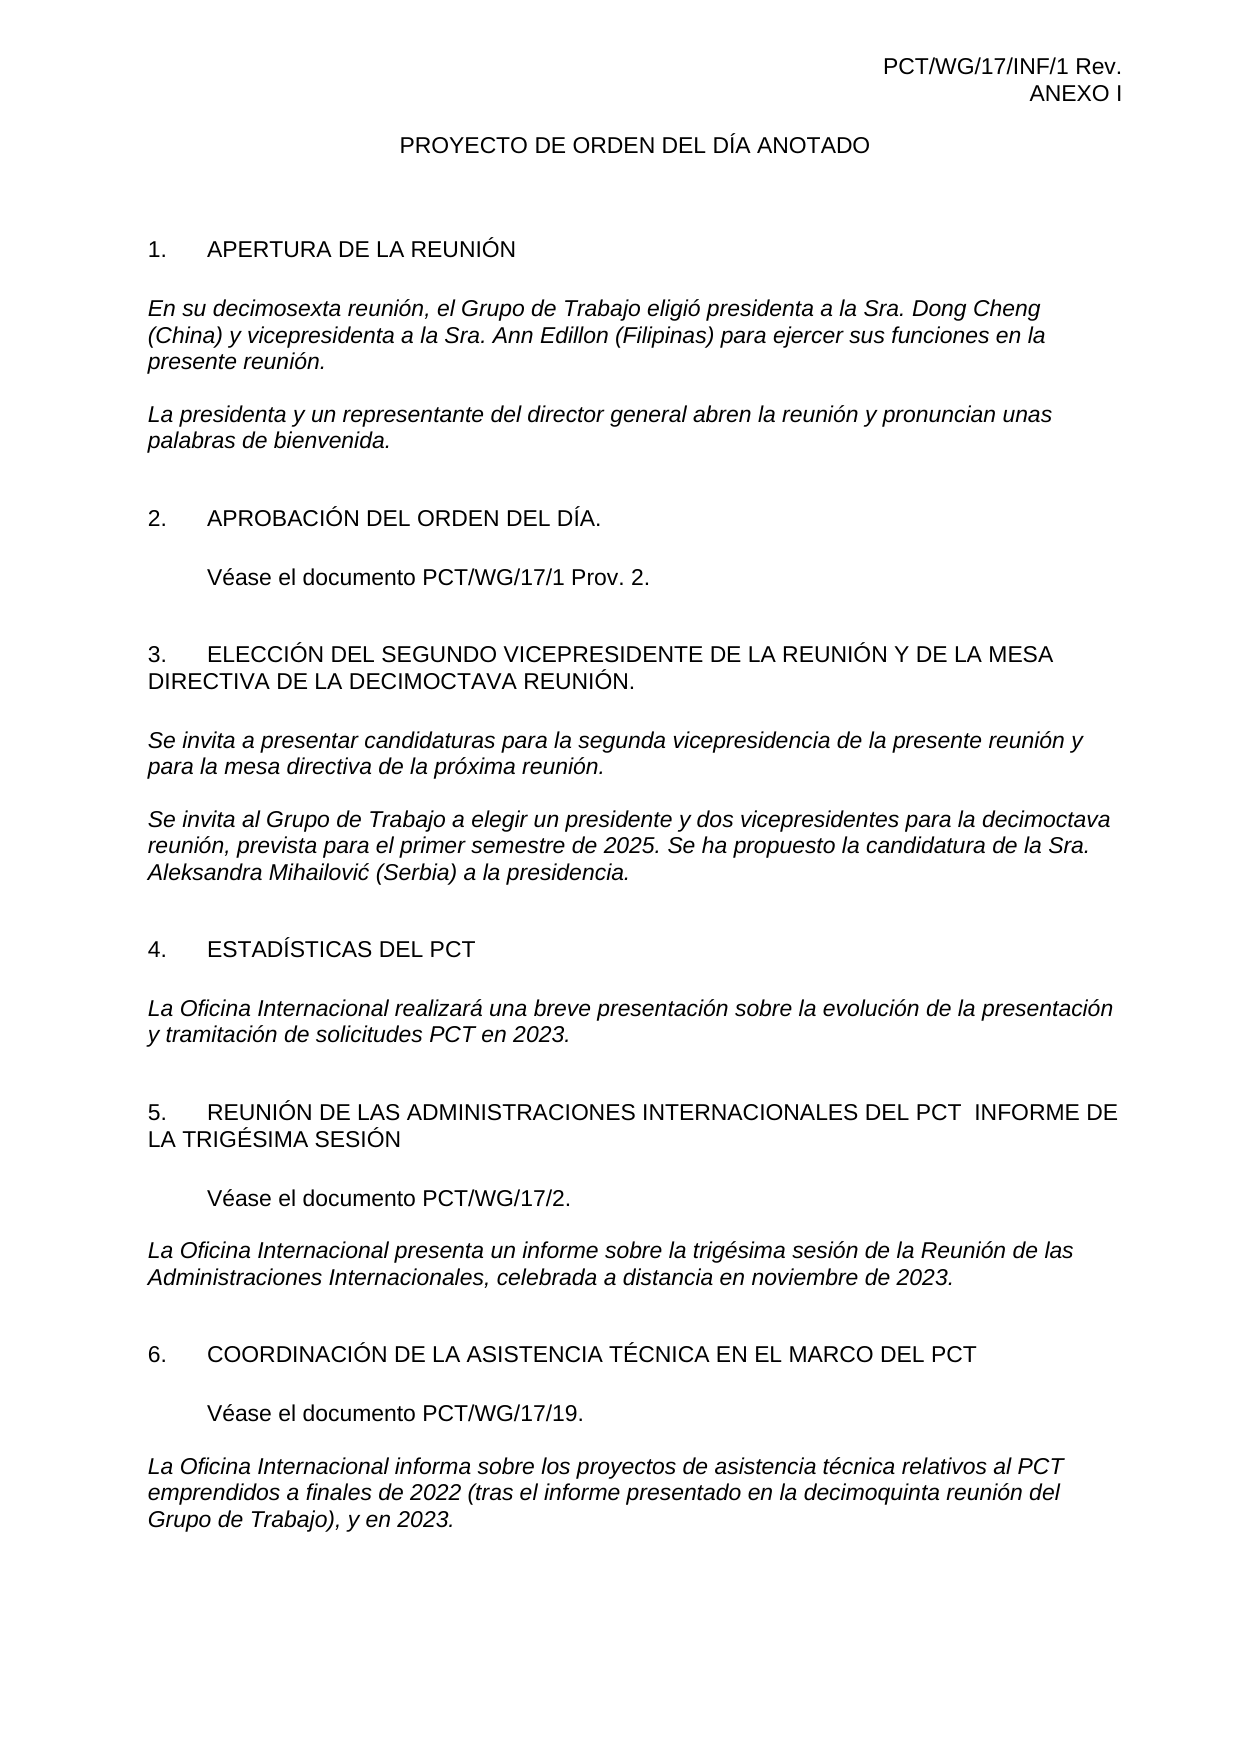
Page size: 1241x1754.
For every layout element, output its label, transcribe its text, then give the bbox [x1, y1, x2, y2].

text La Oficina Internacional presenta un informe sobre la trigésima sesión de la Reunión de las Administraciones Internacionales, celebrada a distancia en noviembre de 2023. [148, 1237, 1122, 1290]
text La Oficina Internacional realizará una breve presentación sobre la evolución de la presentación y tramitación de solicitudes PCT en 2023. [148, 995, 1122, 1048]
subtitle 1. Apertura de la reunión [148, 236, 1122, 263]
text La Oficina Internacional informa sobre los proyectos de asistencia técnica relativos al PCT emprendidos a finales de 2022 (tras el informe presentado en la decimoquinta reunión del Grupo de Trabajo), y en 2023. [148, 1453, 1122, 1532]
subtitle 3. Elección del segundo vicepresidente de la reunión y de la mesa directiva de la decimoctava reunión. [148, 641, 1122, 694]
text PROYECTO DE ORDEN DEL DÍA ANOTADO [148, 132, 1122, 158]
text En su decimosexta reunión, el Grupo de Trabajo eligió presidenta a la Sra. Dong Cheng (China) y vicepresidenta a la Sra. Ann Edillon (Filipinas) para ejercer sus funciones en la presente reunión. [148, 295, 1122, 374]
text Véase el documento PCT/WG/17/2. [207, 1184, 1122, 1211]
text Véase el documento PCT/WG/17/19. [207, 1400, 1122, 1427]
text La presidenta y un representante del director general abren la reunión y pronuncian unas palabras de bienvenida. [148, 401, 1122, 453]
text Se invita al Grupo de Trabajo a elegir un presidente y dos vicepresidentes para la decimoctava reunión, prevista para el primer semestre de 2025. Se ha propuesto la candidatura de la Sra. Aleksandra Mihailović (Serbia) a la presidencia. [148, 806, 1122, 885]
text Véase el documento PCT/WG/17/1 Prov. 2. [207, 564, 1122, 590]
subtitle 2. Aprobación del orden del día. [148, 505, 1122, 531]
subtitle 6. Coordinación de la asistencia técnica en el marco del PCT [148, 1341, 1122, 1368]
subtitle 5. Reunión de las Administraciones Internacionales del PCT Informe de la trigésima sesión [148, 1099, 1122, 1152]
subtitle 4. Estadísticas del PCT [148, 936, 1122, 962]
text Se invita a presentar candidaturas para la segunda vicepresidencia de la presente reunión y para la mesa directiva de la próxima reunión. [148, 727, 1122, 779]
